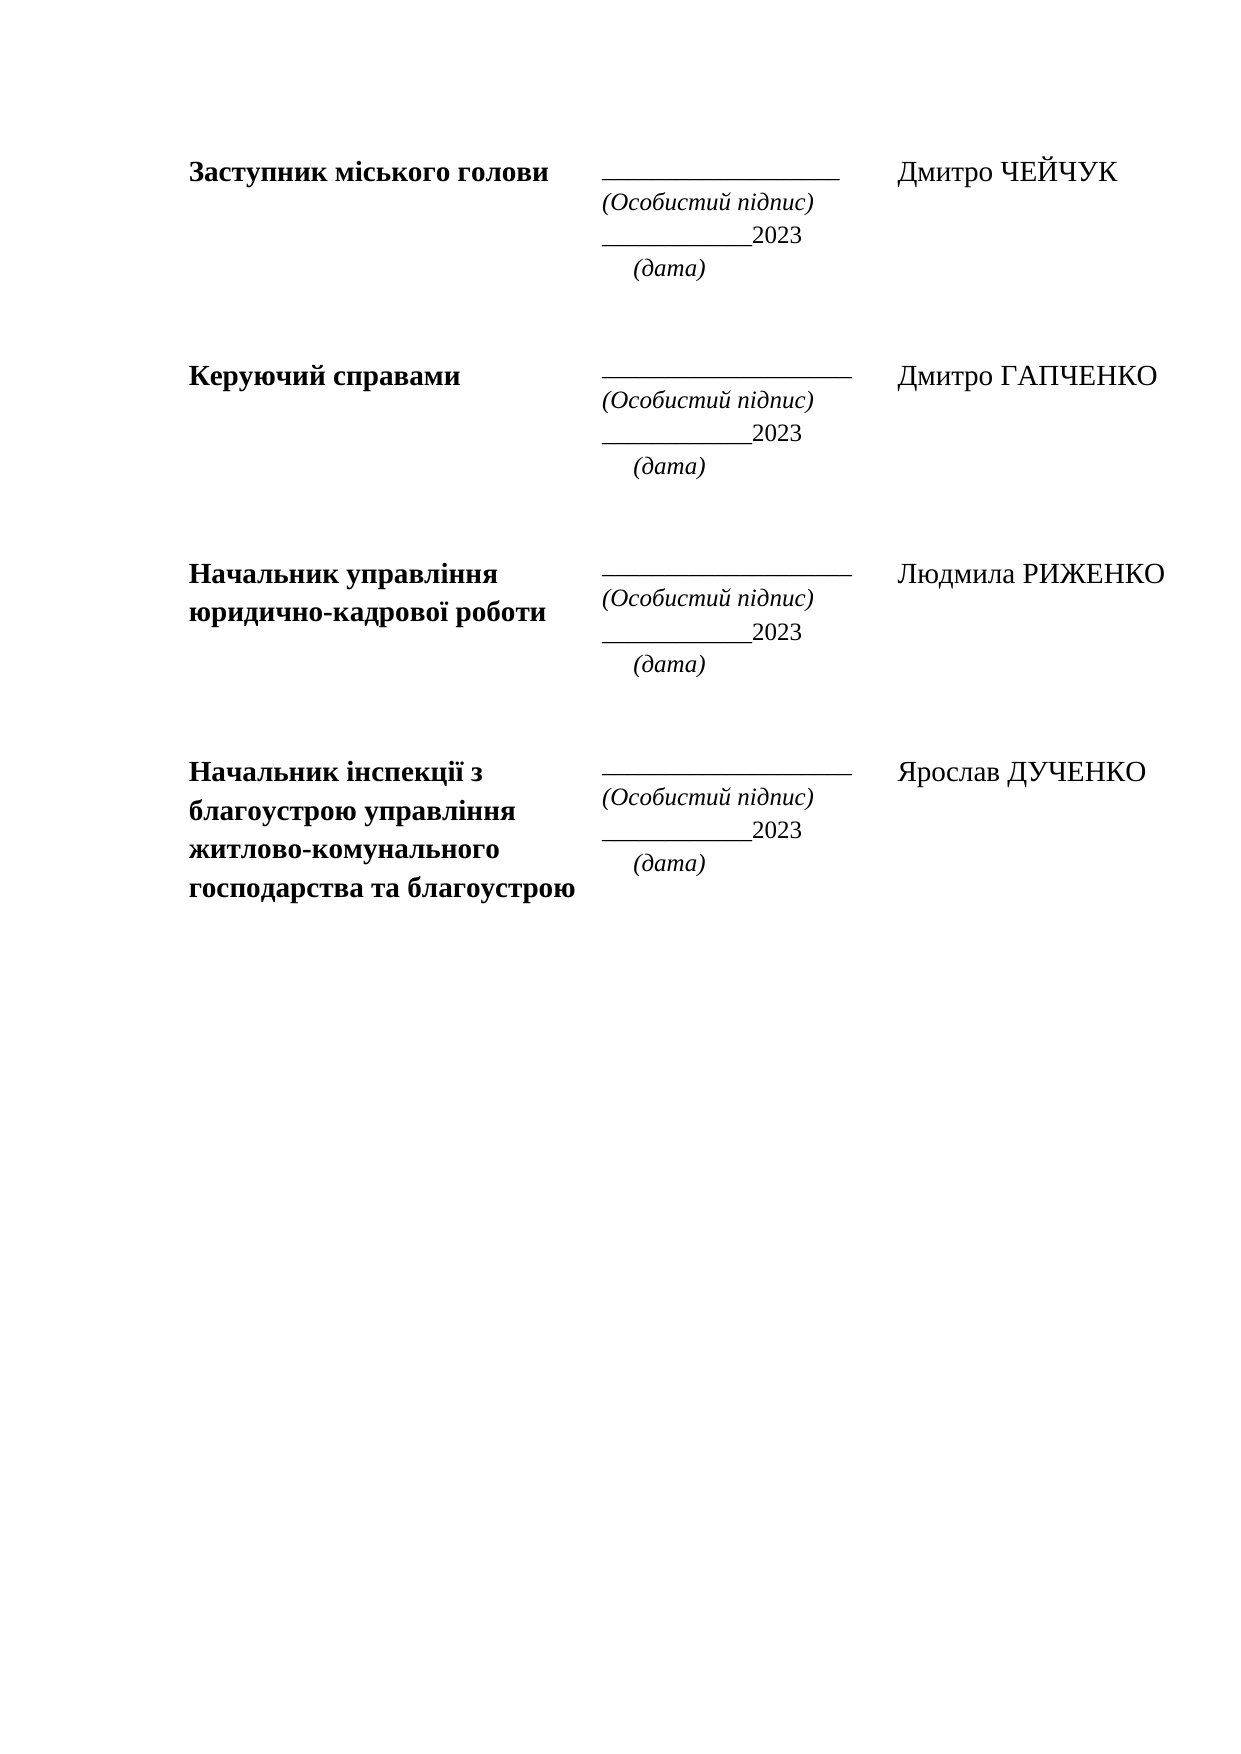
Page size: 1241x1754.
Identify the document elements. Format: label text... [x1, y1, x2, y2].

table_cell ____________________ (Особистий підпис) ____________2023 (дата) [591, 319, 886, 517]
table_cell ____________________ (Особистий підпис) ____________2023 (дата) [591, 716, 886, 914]
table_cell Начальник управління юридично-кадрової роботи [177, 518, 591, 716]
table_cell Людмила РИЖЕНКО [886, 518, 1181, 716]
table_header ___________________ (Особистий підпис) ____________2023 (дата) [591, 154, 886, 319]
table_cell Ярослав ДУЧЕНКО [886, 716, 1181, 914]
table_cell Начальник інспекції з благоустрою управління житлово-комунального господарства та благоустрою [177, 716, 591, 914]
table_header Дмитро ЧЕЙЧУК [886, 154, 1181, 319]
table_cell Дмитро ГАПЧЕНКО [886, 319, 1181, 517]
table_cell ____________________ (Особистий підпис) ____________2023 (дата) [591, 518, 886, 716]
table_header Заступник міського голови [177, 154, 591, 319]
table_cell Керуючий справами [177, 319, 591, 517]
